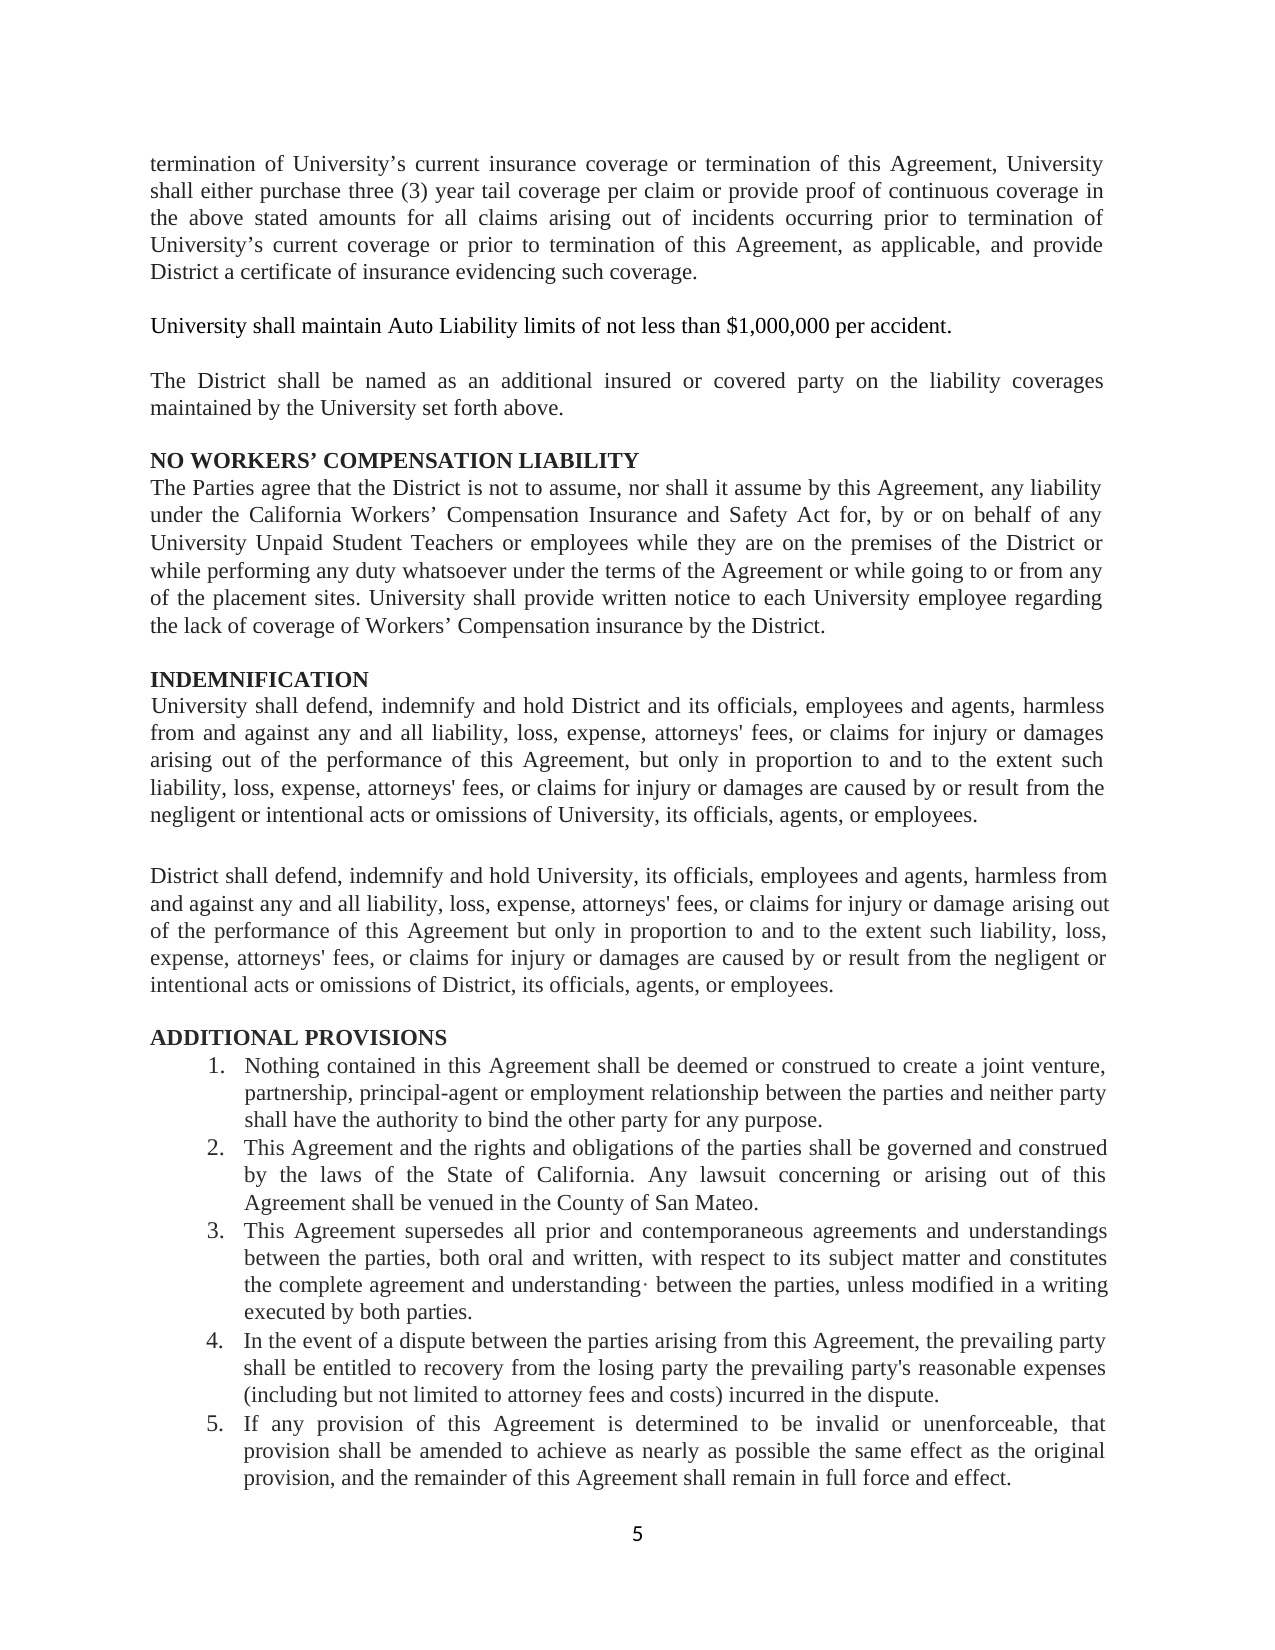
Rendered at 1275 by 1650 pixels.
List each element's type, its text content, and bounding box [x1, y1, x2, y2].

text University shall defend, indemnify and hold District and its officials, employees and agents, harmless from and against any and all liability, loss, expense, attorneys' fees, or claims for injury or damages arising out of the performance of this Agreement, but only in proportion to and to the extent such liability, loss, expense, attorneys' fees, or claims for injury or damages are caused by or result from the negligent or intentional acts or omissions of University, its officials, agents, or employees. [150, 692, 1106, 827]
text District shall defend, indemnify and hold University, its officials, employees and agents, harmless from and against any and all liability, loss, expense, attorneys' fees, or claims for injury or damage arising out of the performance of this Agreement but only in proportion to and to the extent such liability, loss, expense, attorneys' fees, or claims for injury or damages are caused by or result from the negligent or intentional acts or omissions of District, its officials, agents, or employees. [150, 862, 1109, 997]
list This Agreement and the rights and obligations of the parties shall be governed and construed by the laws of the State of California. Any lawsuit concerning or arising out of this Agreement shall be venued in the County of San Mateo. [207, 1133, 1108, 1215]
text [150, 150, 1105, 285]
text University shall maintain Auto Liability limits of not less than $1,000,000 per accident. [150, 312, 1105, 339]
text The District shall be named as an additional insured or covered party on the liability coverages maintained by the University set forth above. [150, 367, 1105, 420]
text NO WORKERS’ COMPENSATION LIABILITY [150, 447, 1125, 474]
text INDEMNIFICATION [150, 666, 1125, 692]
list Nothing contained in this Agreement shall be deemed or construed to create a joint venture, partnership, principal-agent or employment relationship between the parties and neither party shall have the authority to bind the other party for any purpose. [207, 1051, 1108, 1132]
text ADDITIONAL PROVISIONS [150, 1024, 1125, 1051]
list If any provision of this Agreement is determined to be invalid or unenforceable, that provision shall be amended to achieve as nearly as possible the same effect as the original provision, and the remainder of this Agreement shall remain in full force and effect. [206, 1409, 1107, 1490]
list In the event of a dispute between the parties arising from this Agreement, the prevailing party shall be entitled to recovery from the losing party the prevailing party's reasonable expenses (including but not limited to attorney fees and costs) incurred in the dispute. [206, 1326, 1107, 1408]
text The Parties agree that the District is not to assume, nor shall it assume by this Agreement, any liability under the California Workers’ Compensation Insurance and Safety Act for, by or on behalf of any University Unpaid Student Teachers or employees while they are on the premises of the District or while performing any duty whatsoever under the terms of the Agreement or while going to or from any of the placement sites. University shall provide written notice to each University employee regarding the lack of coverage of Workers’ Compensation insurance by the District. [150, 474, 1104, 638]
list This Agreement supersedes all prior and contemporaneous agreements and understandings between the parties, both oral and written, with respect to its subject matter and constitutes the complete agreement and understanding· between the parties, unless modified in a writing executed by both parties. [207, 1216, 1109, 1325]
